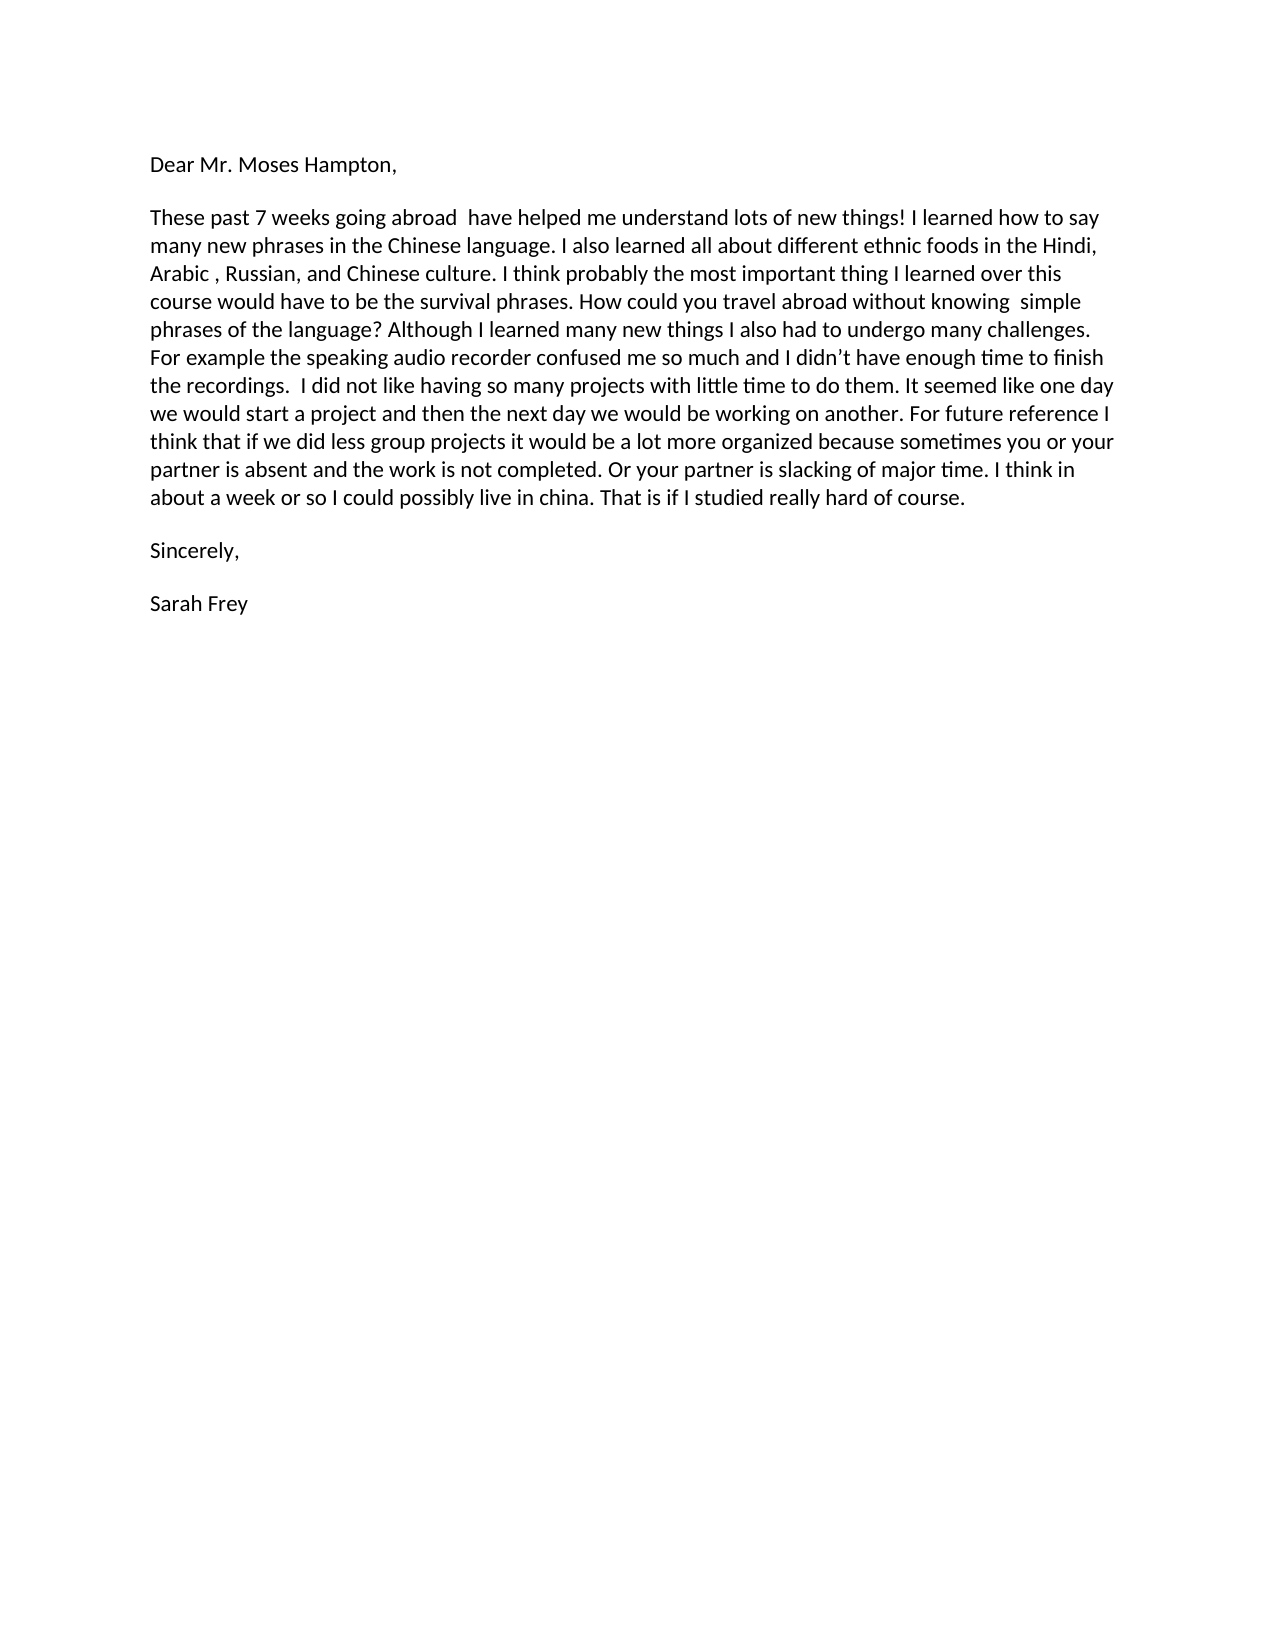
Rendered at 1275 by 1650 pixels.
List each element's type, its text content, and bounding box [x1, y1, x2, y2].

text Sincerely, [150, 536, 1125, 564]
text Dear Mr. Moses Hampton, [150, 150, 1125, 178]
text These past 7 weeks going abroad have helped me understand lots of new things! I learned how to say many new phrases in the Chinese language. I also learned all about different ethnic foods in the Hindi, Arabic , Russian, and Chinese culture. I think probably the most important thing I learned over this course would have to be the survival phrases. How could you travel abroad without knowing simple phrases of the language? Although I learned many new things I also had to undergo many challenges. For example the speaking audio recorder confused me so much and I didn’t have enough time to finish the recordings. I did not like having so many projects with little time to do them. It seemed like one day we would start a project and then the next day we would be working on another. For future reference I think that if we did less group projects it would be a lot more organized because sometimes you or your partner is absent and the work is not completed. Or your partner is slacking of major time. I think in about a week or so I could possibly live in china. That is if I studied really hard of course. [150, 203, 1125, 511]
text Sarah Frey [150, 589, 1125, 617]
